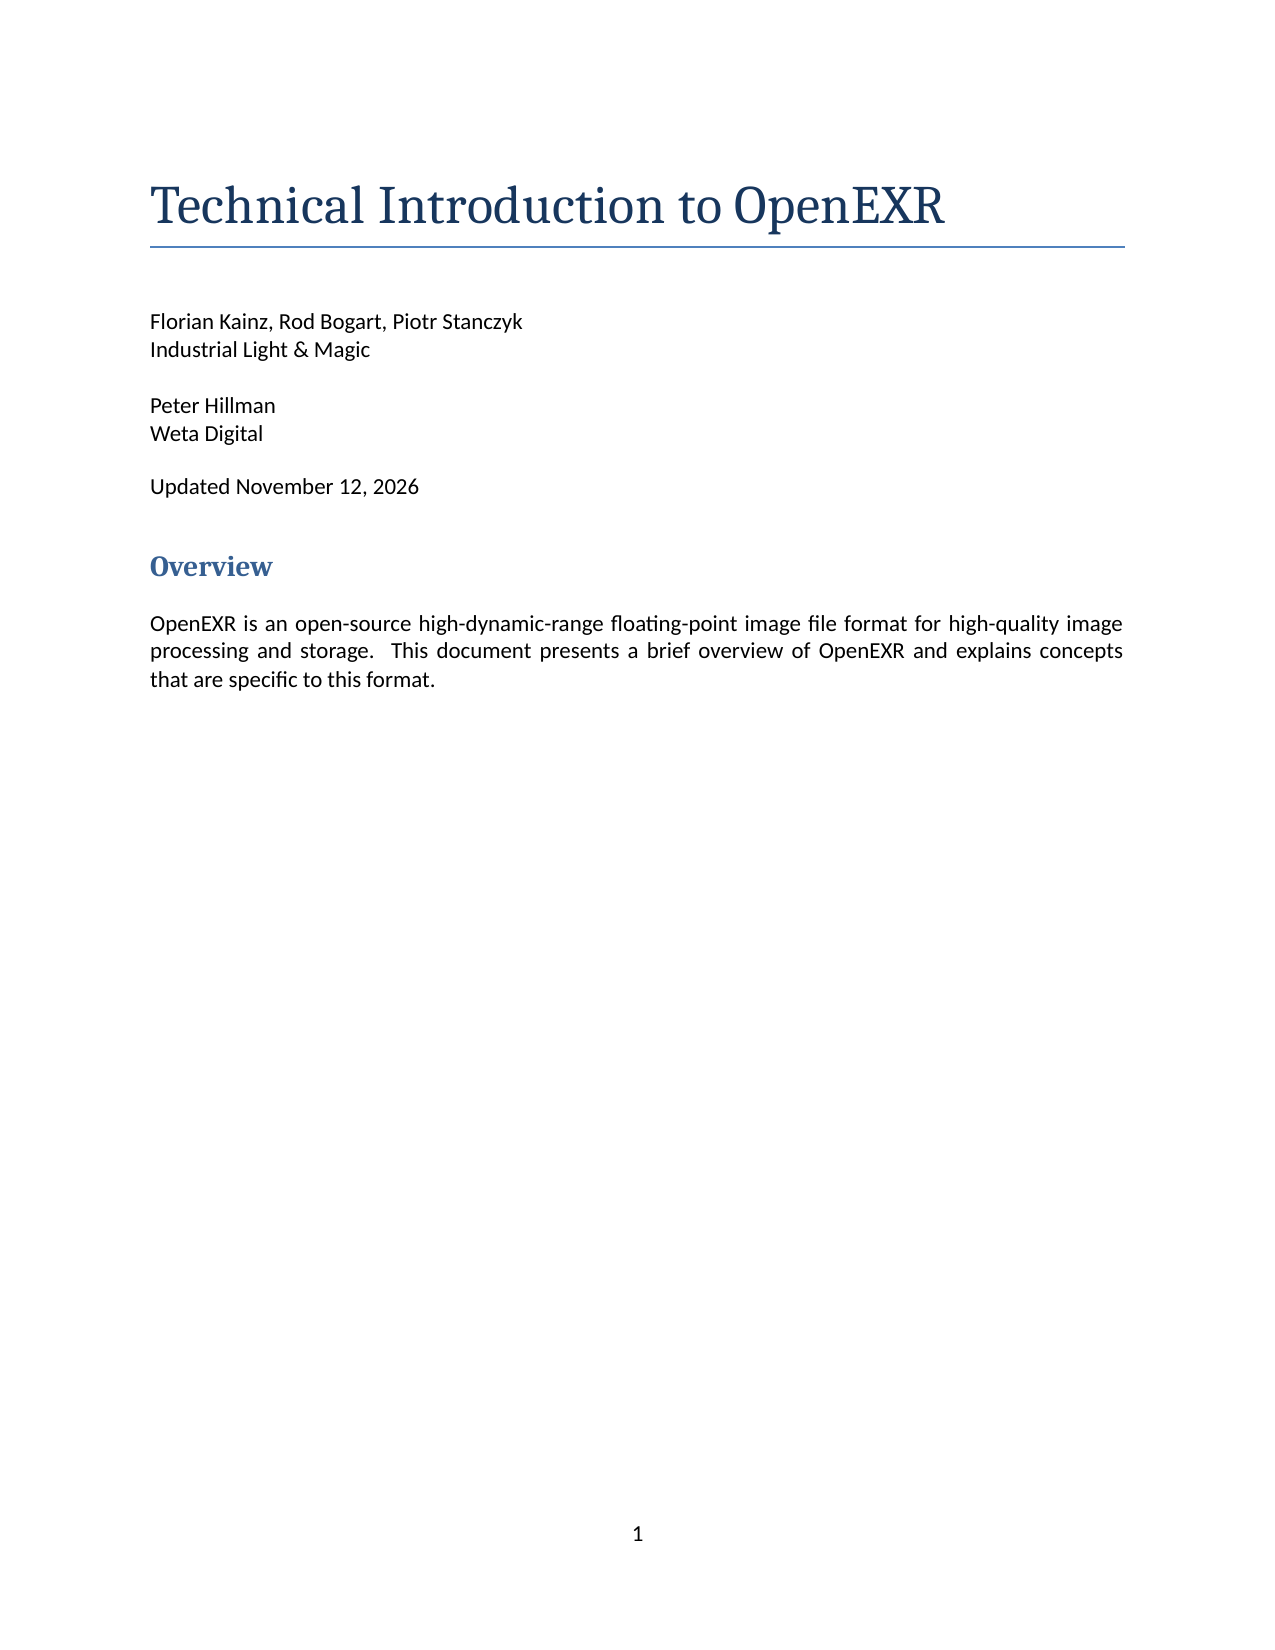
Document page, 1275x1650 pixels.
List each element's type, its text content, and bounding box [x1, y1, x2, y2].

text Industrial Light & Magic [150, 335, 1125, 363]
text Florian Kainz, Rod Bogart, Piotr Stanczyk [150, 307, 1125, 335]
text Peter Hillman [150, 391, 1125, 419]
subtitle Overview [150, 550, 1125, 584]
text OpenEXR is an open-source high-dynamic-range floating-point image file format for high-quality image processing and storage. This document presents a brief overview of OpenEXR and explains concepts that are specific to this format. [150, 609, 1125, 693]
title Technical Introduction to OpenEXR [150, 175, 1125, 246]
text Updated November 5, 2013 [150, 472, 1125, 500]
text Weta Digital [150, 419, 1125, 447]
